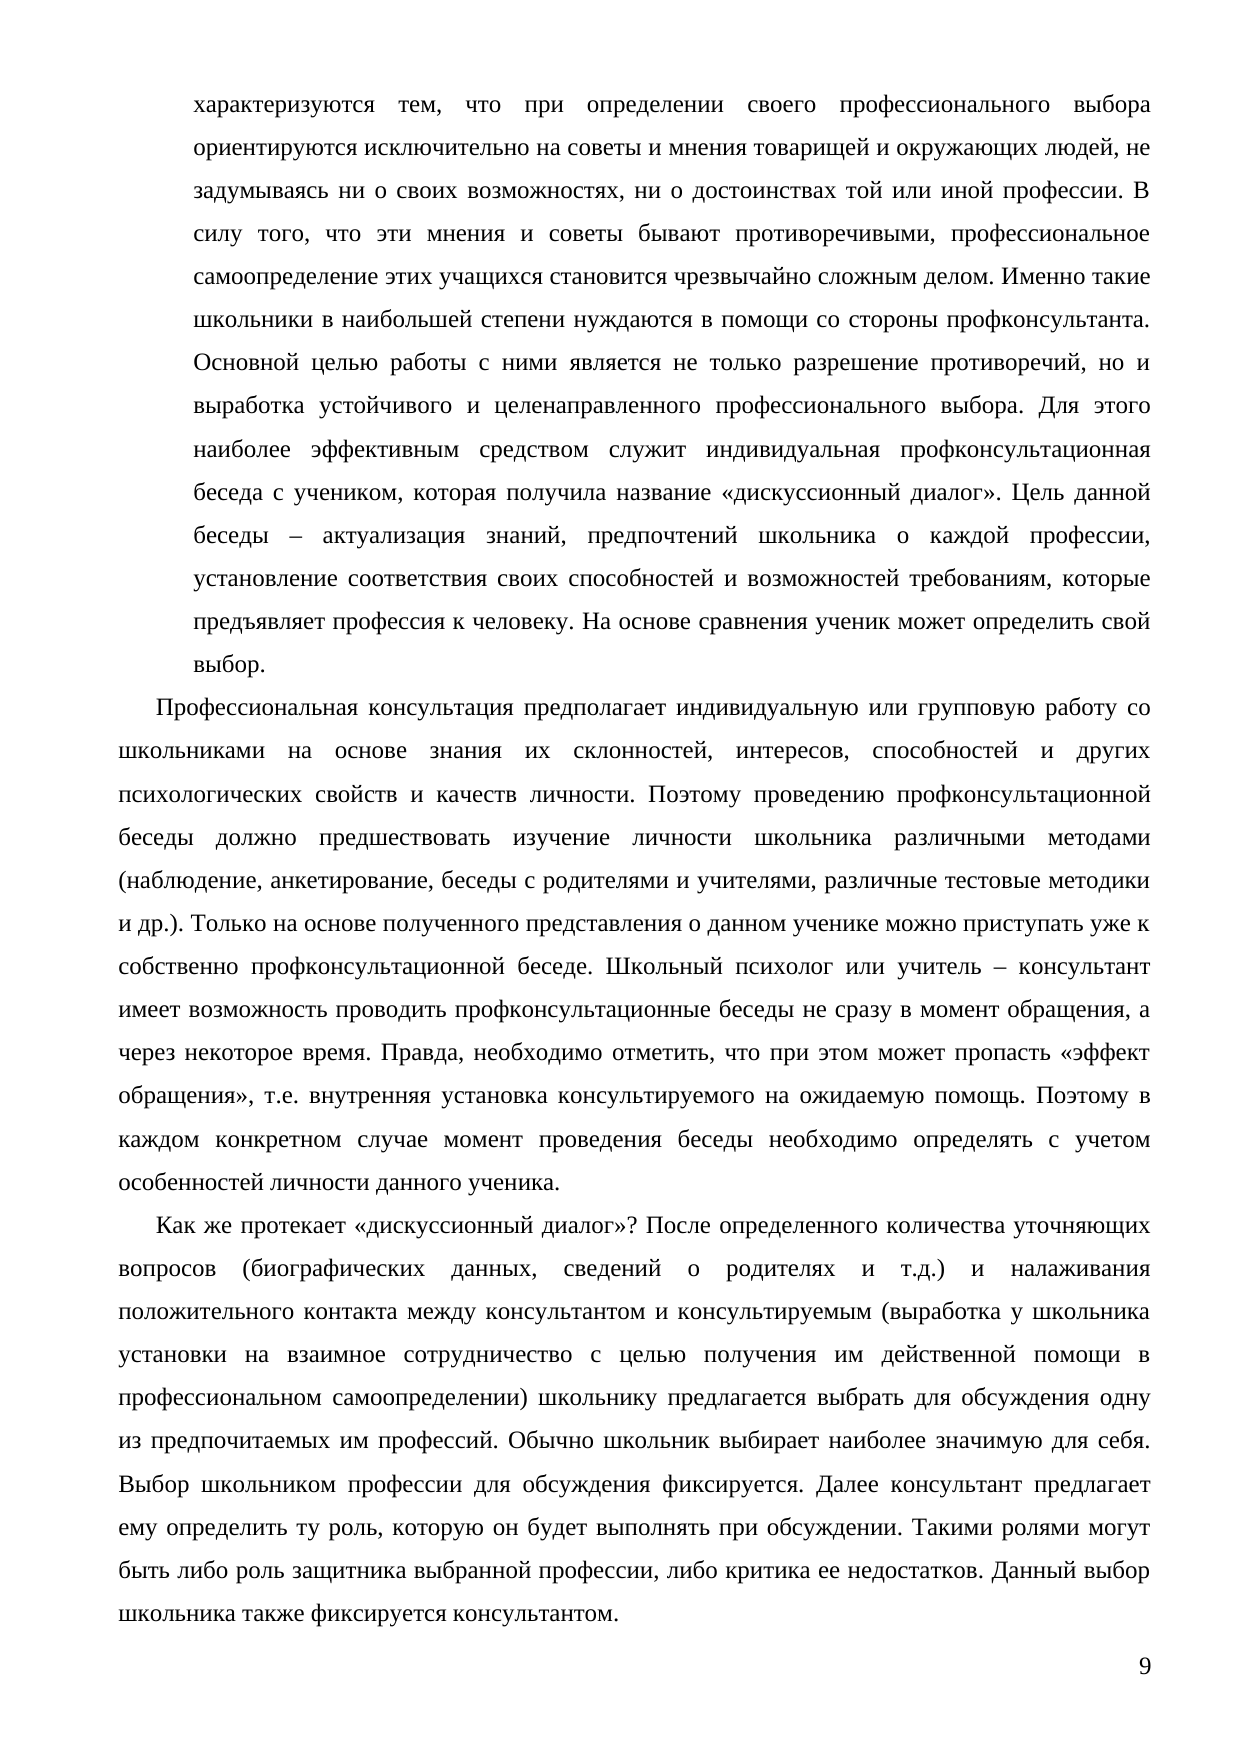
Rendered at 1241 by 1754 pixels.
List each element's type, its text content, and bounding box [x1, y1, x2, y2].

text Как же протекает «дискуссионный диалог»? После определенного количества уточняющих вопросов (биографических данных, сведений о родителях и т.д.) и налаживания положительного контакта между консультантом и консультируемым (выработка у школьника установки на взаимное сотрудничество с целью получения им действенной помощи в профессиональном самоопределении) школьнику предлагается выбрать для обсуждения одну из предпочитаемых им профессий. Обычно школьник выбирает наиболее значимую для себя. Выбор школьником профессии для обсуждения фиксируется. Далее консультант предлагает ему определить ту роль, которую он будет выполнять при обсуждении. Такими ролями могут быть либо роль защитника выбранной профессии, либо критика ее недостатков. Данный выбор школьника также фиксируется консультантом. [118, 1210, 1152, 1627]
text Профессиональная консультация предполагает индивидуальную или групповую работу со школьниками на основе знания их склонностей, интересов, способностей и других психологических свойств и качеств личности. Поэтому проведению профконсультационной беседы должно предшествовать изучение личности школьника различными методами (наблюдение, анкетирование, беседы с родителями и учителями, различные тестовые методики и др.). Только на основе полученного представления о данном ученике можно приступать уже к собственно профконсультационной беседе. Школьный психолог или учитель – консультант имеет возможность проводить профконсультационные беседы не сразу в момент обращения, а через некоторое время. Правда, необходимо отметить, что при этом может пропасть «эффект обращения», т.е. внутренняя установка консультируемого на ожидаемую помощь. Поэтому в каждом конкретном случае момент проведения беседы необходимо определять с учетом особенностей личности данного ученика. [118, 692, 1152, 1196]
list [156, 89, 1152, 678]
